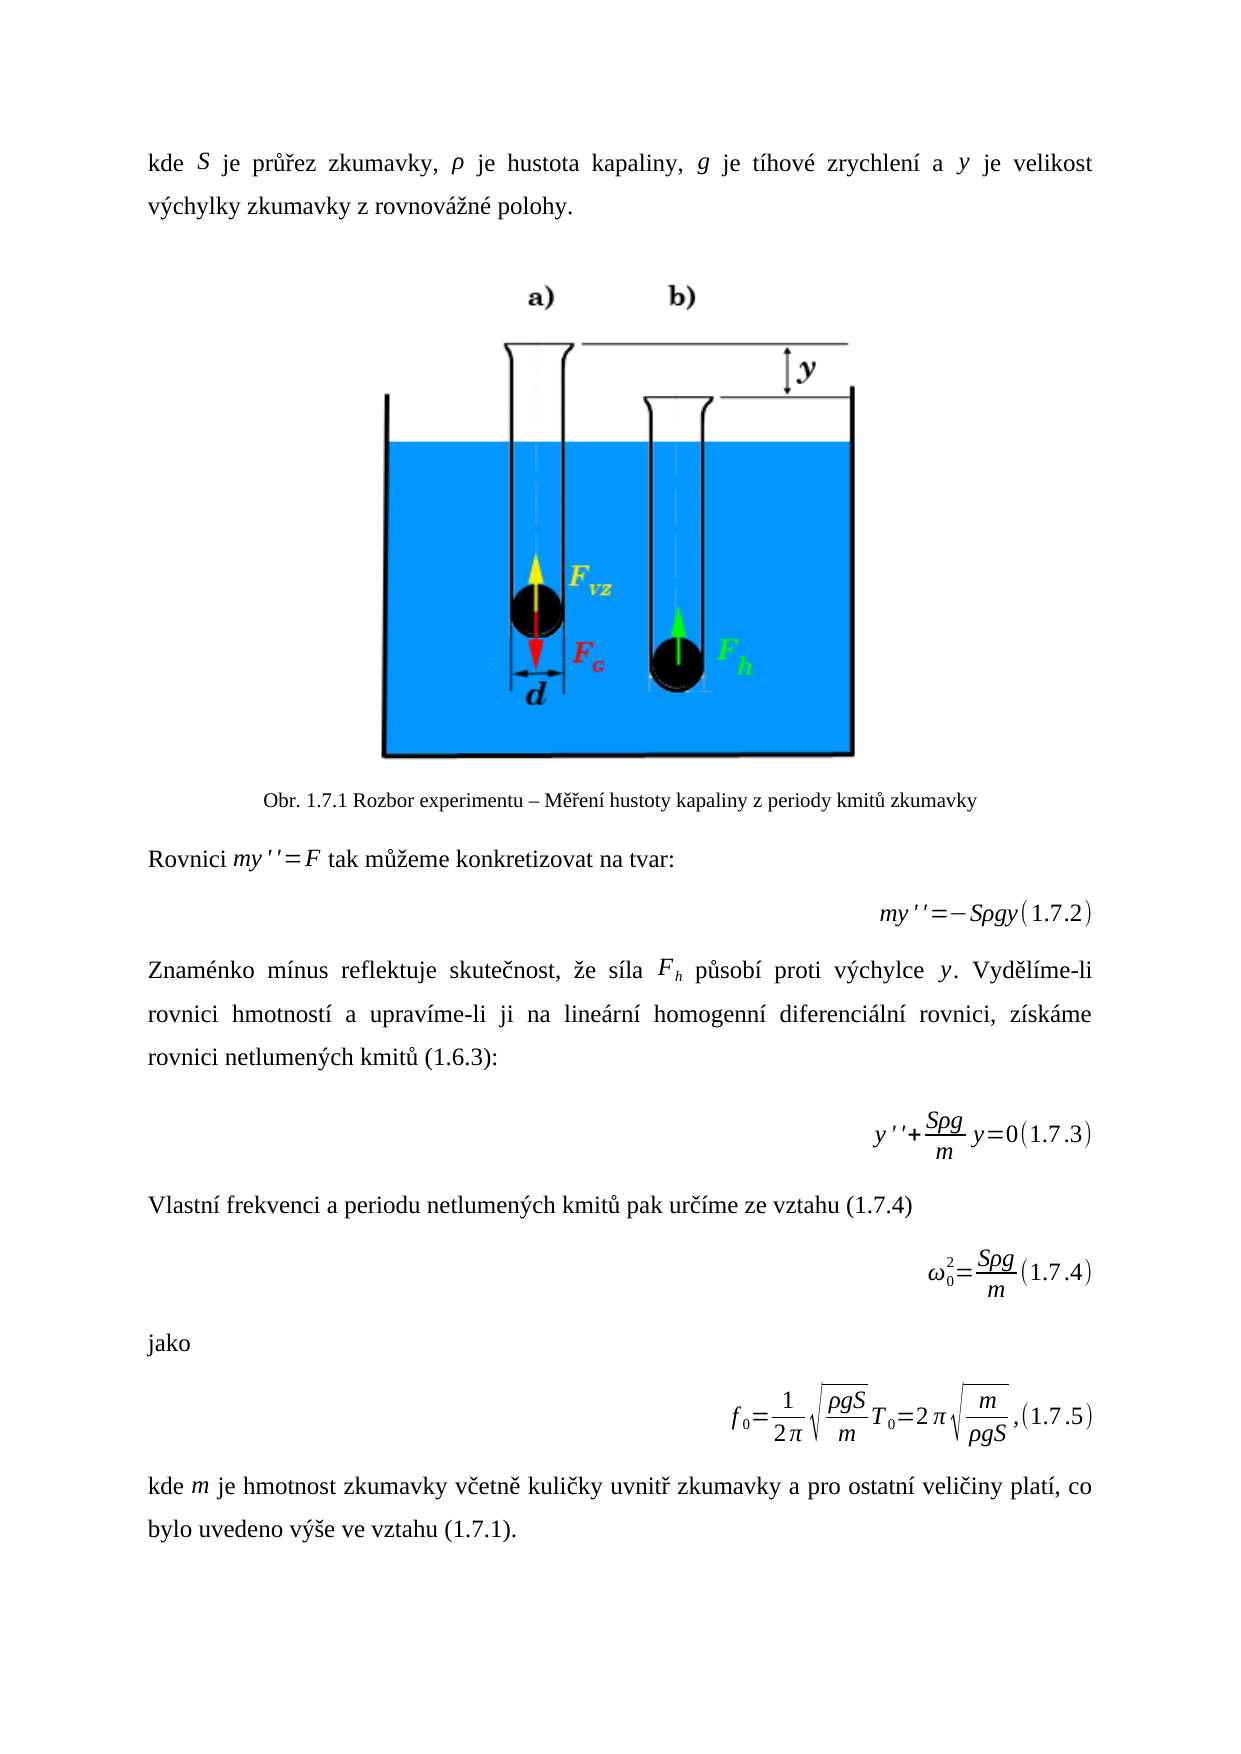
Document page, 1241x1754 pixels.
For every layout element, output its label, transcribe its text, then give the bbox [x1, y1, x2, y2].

text Obr. 1.7.1 Rozbor experimentu – Měření hustoty kapaliny z periody kmitů zkumavky [148, 788, 1093, 812]
picture [349, 254, 891, 763]
text Vlastní frekvenci a periodu netlumených kmitů pak určíme ze vztahu (1.7.4) [148, 1190, 1093, 1219]
text kde je průřez zkumavky, je hustota kapaliny, je tíhové zrychlení a je velikost výchylky zkumavky z rovnovážné polohy. [148, 148, 1093, 219]
text jako [148, 1328, 1093, 1357]
text kde je hmotnost zkumavky včetně kuličky uvnitř zkumavky a pro ostatní veličiny platí, co bylo uvedeno výše ve vztahu (1.7.1). [148, 1471, 1093, 1543]
text Znaménko mínus reflektuje skutečnost, že síla působí proti výchylce . Vydělíme-li rovnici hmotností a upravíme-li ji na lineární homogenní diferenciální rovnici, získáme rovnici netlumených kmitů (1.6.3): [148, 953, 1093, 1071]
text Rovnici tak můžeme konkretizovat na tvar: [148, 844, 1093, 873]
